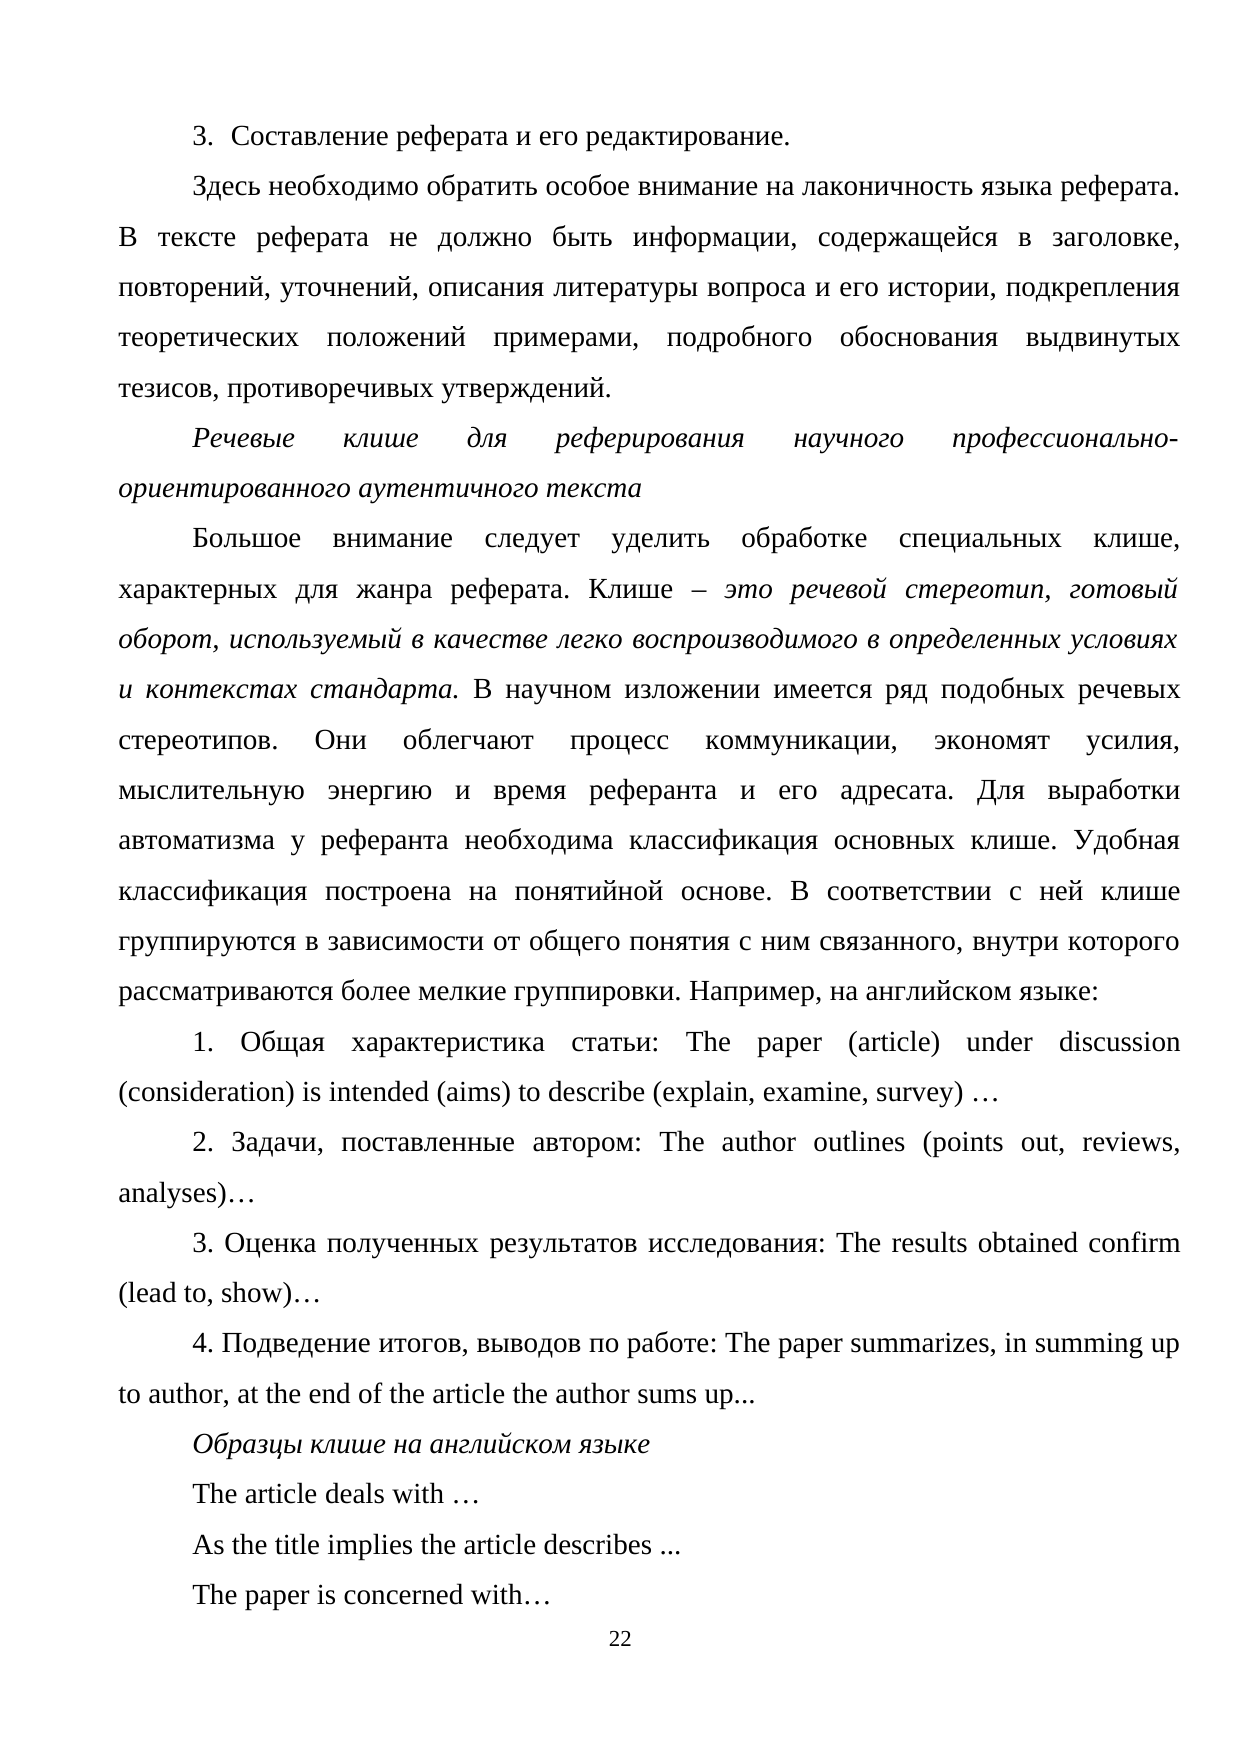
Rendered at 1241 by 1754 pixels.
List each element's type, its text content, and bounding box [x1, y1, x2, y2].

text 1. Общая характеристика статьи: The paper (article) under discussion (consideration) is intended (aims) to describe (explain, examine, survey) … [118, 1024, 1181, 1108]
text As the title implies the article describes ... [118, 1527, 1181, 1560]
text Речевые клише для реферирования научного профессионально-ориентированного аутентичного текста [118, 420, 1181, 504]
text Большое внимание следует уделить обработке специальных клише, характерных для жанра реферата. Клише – это речевой стереотип, готовый оборот, используемый в качестве легко воспроизводимого в определенных условиях и контекстах стандарта. В научном изложении имеется ряд подобных речевых стереотипов. Они облегчают процесс коммуникации, экономят усилия, мыслительную энергию и время реферанта и его адресата. Для выработки автоматизма у реферанта необходима классификация основных клише. Удобная классификация построена на понятийной основе. В соответствии с ней клише группируются в зависимости от общего понятия с ним связанного, внутри которого рассматриваются более мелкие группировки. Например, на английском языке: [118, 521, 1181, 1007]
text 2. Задачи, поставленные автором: The author outlines (points out, reviews, analyses)… [118, 1124, 1181, 1208]
text The article deals with … [118, 1477, 1181, 1510]
text Здесь необходимо обратить особое внимание на лаконичность языка реферата. В тексте реферата не должно быть информации, содержащейся в заголовке, повторений, уточнений, описания литературы вопроса и его истории, подкрепления теоретических положений примерами, подробного обоснования выдвинутых тезисов, противоречивых утверждений. [118, 168, 1181, 403]
text 4. Подведение итогов, выводов по работе: The paper summarizes, in summing up to author, at the end of the article the author sums up... [118, 1326, 1181, 1409]
text 3. Оценка полученных результатов исследования: The results obtained confirm (lead to, show)… [118, 1225, 1181, 1309]
text Образцы клише на английском языке [118, 1426, 1181, 1460]
text The paper is concerned with… [118, 1577, 1181, 1611]
list Составление реферата и его редактирование. [118, 118, 1181, 152]
